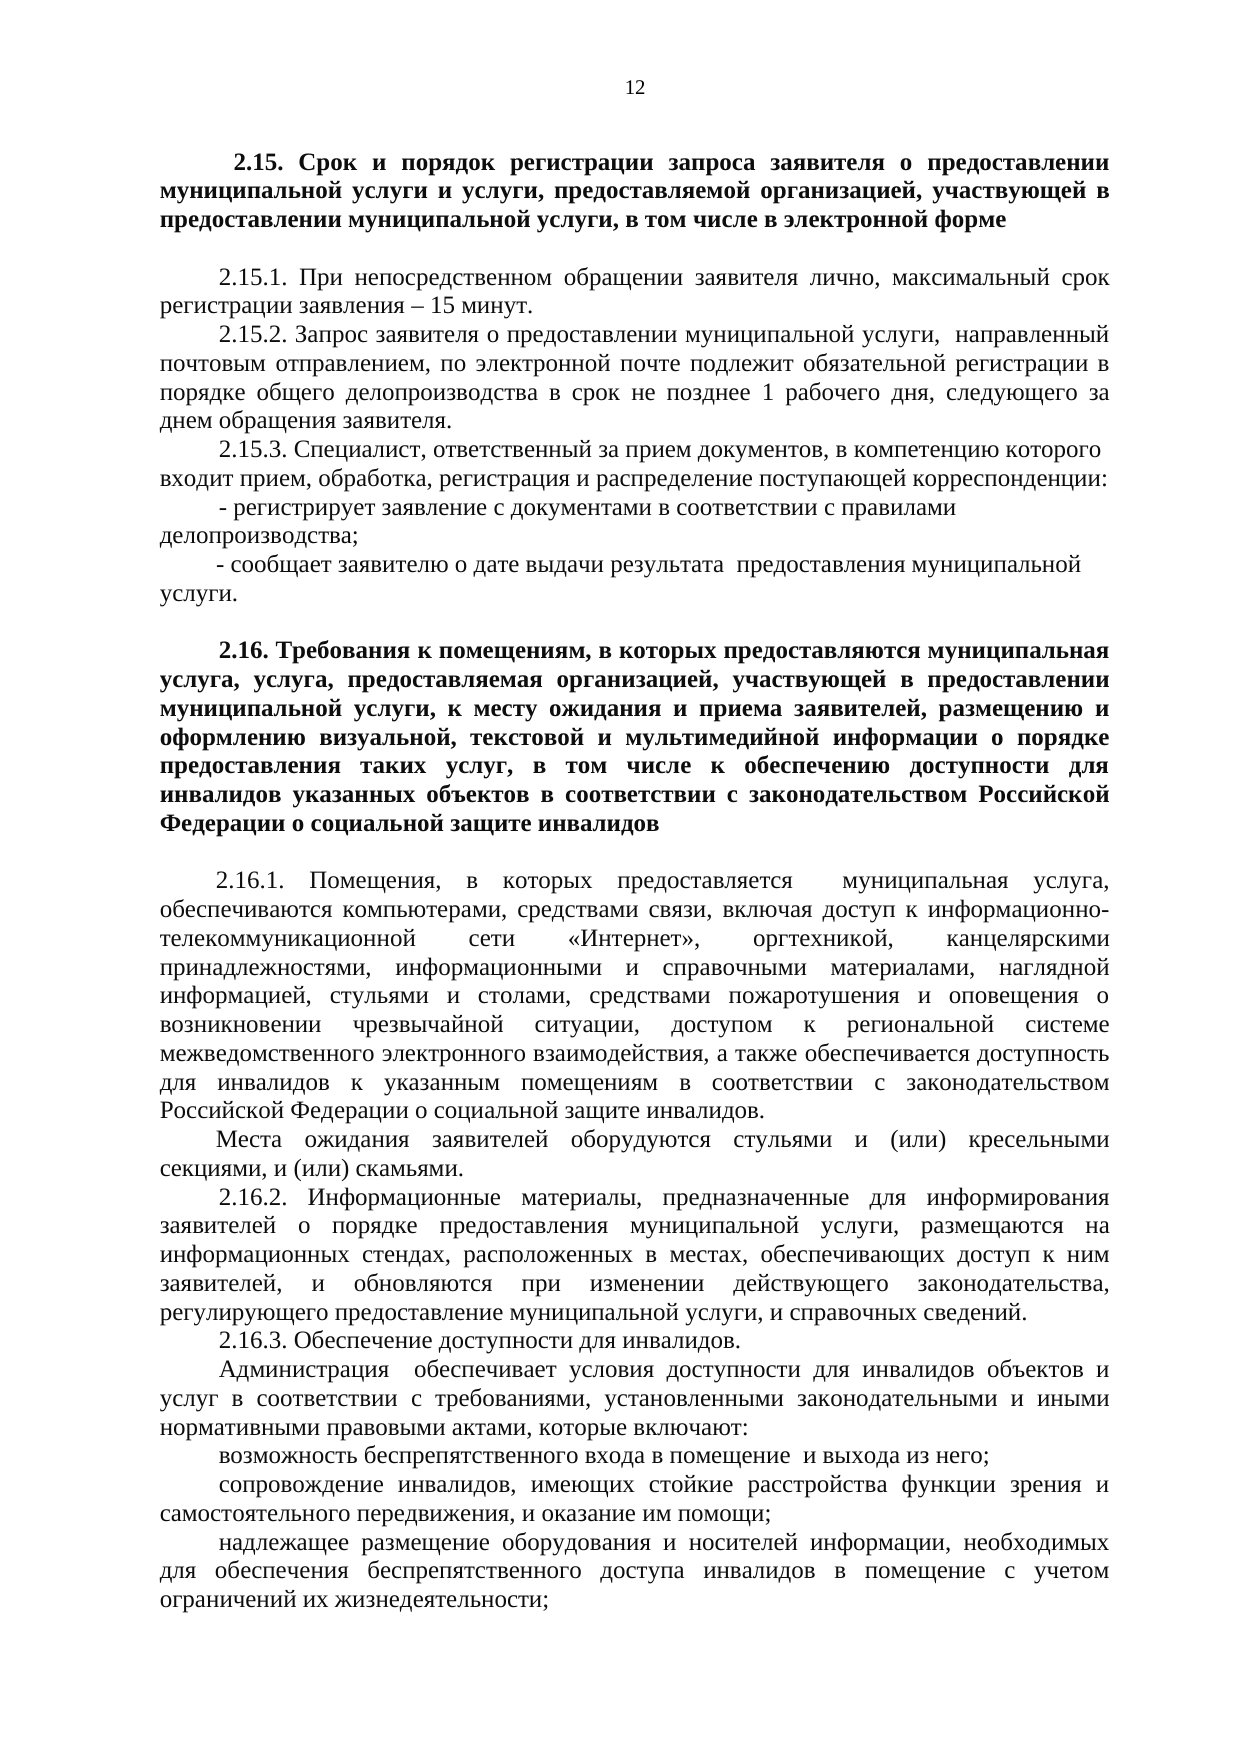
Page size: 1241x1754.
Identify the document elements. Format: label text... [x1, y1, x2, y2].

text 2.16.1. Помещения, в которых предоставляется муниципальная услуга, обеспечиваются компьютерами, средствами связи, включая доступ к информационно-телекоммуникационной сети «Интернет», оргтехникой, канцелярскими принадлежностями, информационными и справочными материалами, наглядной информацией, стульями и столами, средствами пожаротушения и оповещения о возникновении чрезвычайной ситуации, доступом к региональной системе межведомственного электронного взаимодействия, а также обеспечивается доступность для инвалидов к указанным помещениям в соответствии с законодательством Российской Федерации о социальной защите инвалидов. [159, 866, 1110, 1124]
text 2.16.2. Информационные материалы, предназначенные для информирования заявителей о порядке предоставления муниципальной услуги, размещаются на информационных стендах, расположенных в местах, обеспечивающих доступ к ним заявителей, и обновляются при изменении действующего законодательства, регулирующего предоставление муниципальной услуги, и справочных сведений. [159, 1182, 1110, 1326]
text Администрация обеспечивает условия доступности для инвалидов объектов и услуг в соответствии с требованиями, установленными законодательными и иными нормативными правовыми актами, которые включают: [159, 1354, 1110, 1441]
text 2.16. Требования к помещениям, в которых предоставляются муниципальная услуга, услуга, предоставляемая организацией, участвующей в предоставлении муниципальной услуги, к месту ожидания и приема заявителей, размещению и оформлению визуальной, текстовой и мультимедийной информации о порядке предоставления таких услуг, в том числе к обеспечению доступности для инвалидов указанных объектов в соответствии с законодательством Российской Федерации о социальной защите инвалидов [159, 636, 1110, 837]
text сопровождение инвалидов, имеющих стойкие расстройства функции зрения и самостоятельного передвижения, и оказание им помощи; [159, 1469, 1110, 1527]
text надлежащее размещение оборудования и носителей информации, необходимых для обеспечения беспрепятственного доступа инвалидов в помещение с учетом ограничений их жизнедеятельности; [159, 1527, 1110, 1613]
text возможность беспрепятственного входа в помещение и выхода из него; [159, 1441, 1110, 1469]
text - регистрирует заявление с документами в соответствии с правилами делопроизводства; [159, 492, 1110, 549]
text Места ожидания заявителей оборудуются стульями и (или) кресельными секциями, и (или) скамьями. [159, 1124, 1110, 1182]
text - сообщает заявителю о дате выдачи результата предоставления муниципальной услуги. [159, 549, 1110, 607]
text 2.15.2. Запрос заявителя о предоставлении муниципальной услуги, направленный почтовым отправлением, по электронной почте подлежит обязательной регистрации в порядке общего делопроизводства в срок не позднее 1 рабочего дня, следующего за днем обращения заявителя. [159, 319, 1110, 434]
text 2.15. Срок и порядок регистрации запроса заявителя о предоставлении муниципальной услуги и услуги, предоставляемой организацией, участвующей в предоставлении муниципальной услуги, в том числе в электронной форме [159, 147, 1110, 233]
text 2.16.3. Обеспечение доступности для инвалидов. [159, 1326, 1110, 1354]
text 2.15.1. При непосредственном обращении заявителя лично, максимальный срок регистрации заявления – 15 минут. [159, 262, 1110, 319]
text 2.15.3. Специалист, ответственный за прием документов, в компетенцию которого входит прием, обработка, регистрация и распределение поступающей корреспонденции: [159, 434, 1110, 492]
